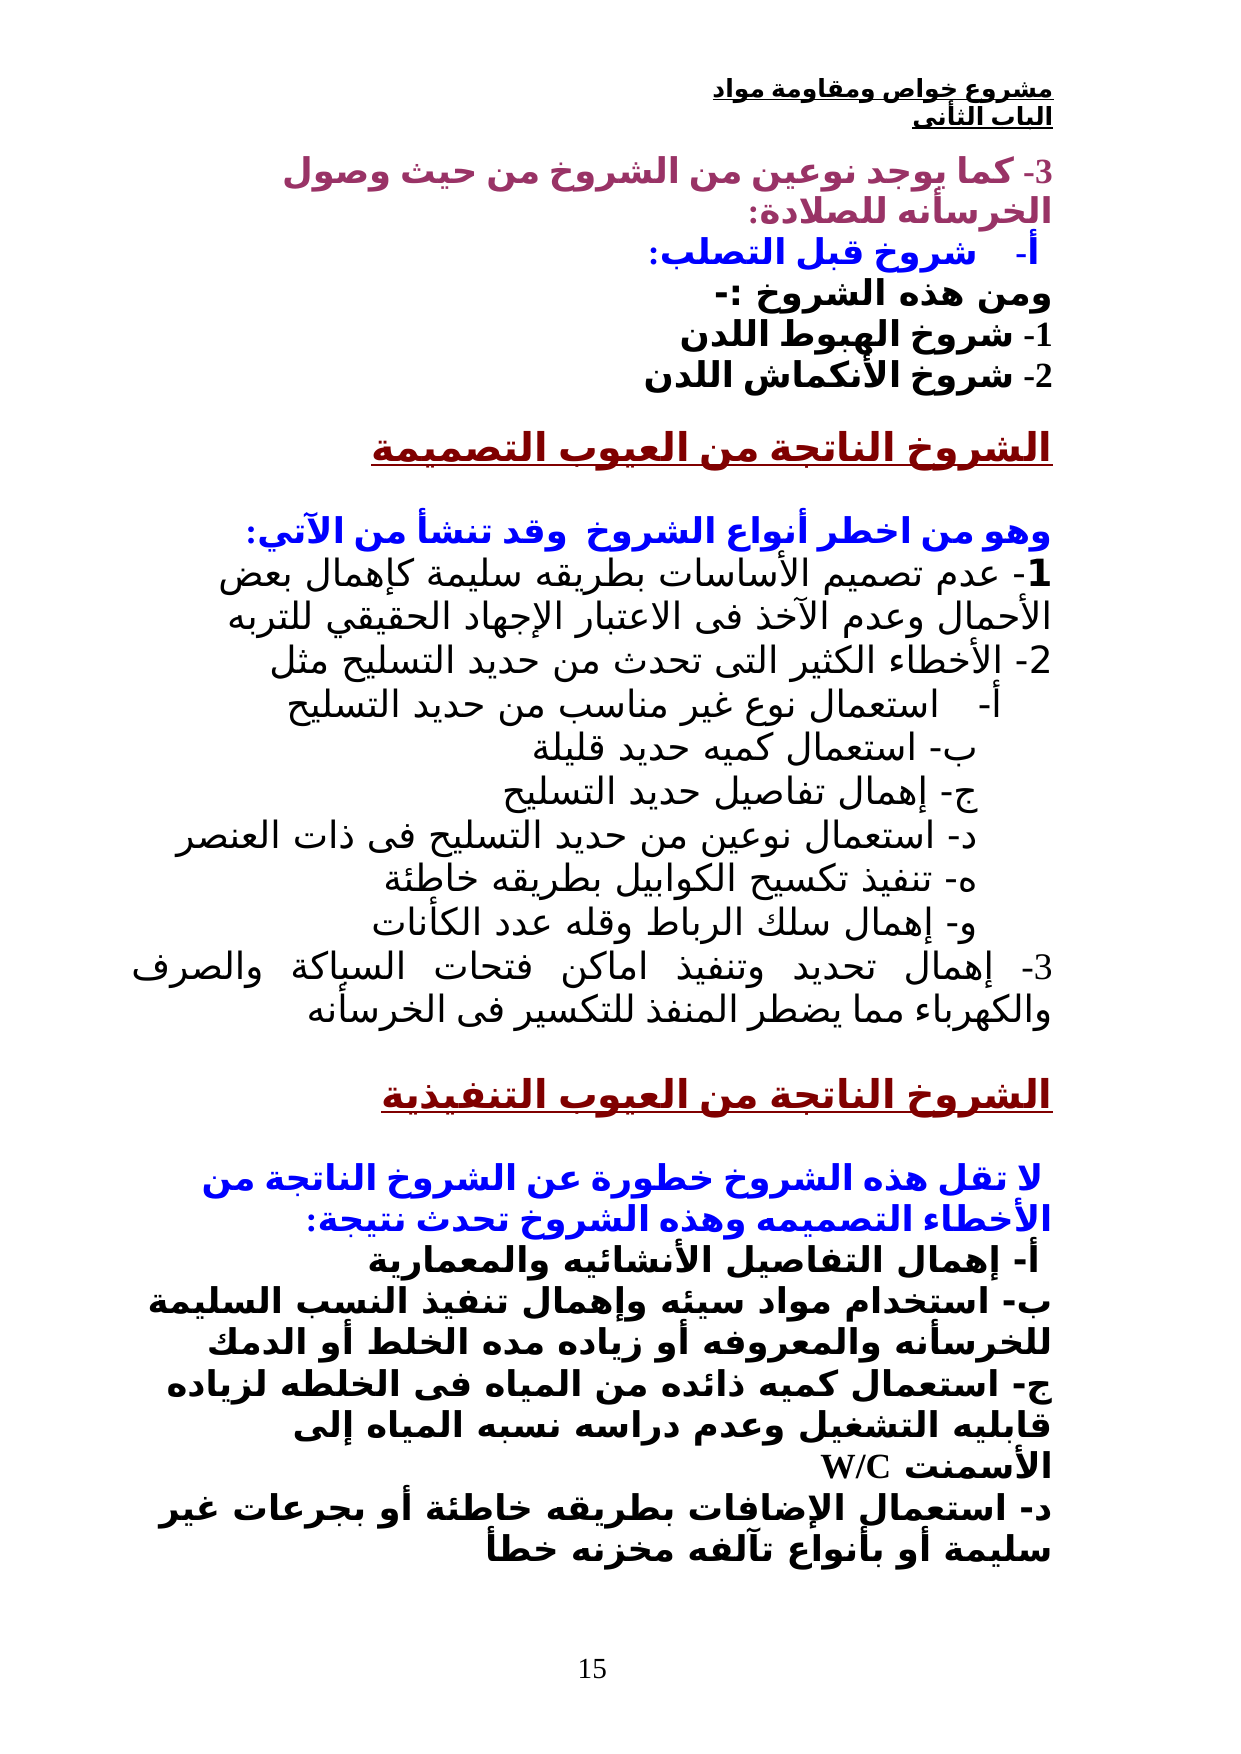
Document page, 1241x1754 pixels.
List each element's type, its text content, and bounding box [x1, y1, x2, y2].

text ب- استخدام مواد سيئه وإهمال تنفيذ النسب السليمة للخرسأنه والمعروفه أو زياده مده الخلط أو الدمك [131, 1281, 1053, 1363]
text د- استعمال نوعين من حديد التسليح فى ذات العنصر [131, 813, 978, 857]
text 2- الأخطاء الكثير التى تحدث من حديد التسليح مثل [131, 639, 1053, 682]
text ب- استعمال كميه حديد قليلة [131, 726, 978, 769]
text ومن هذه الشروخ :- [131, 272, 1053, 314]
text ه- تنفيذ تكسيح الكوابيل بطريقه خاطئة [131, 857, 978, 901]
text 3- إهمال تحديد وتنفيذ اماكن فتحات السباكة والصرف والكهرباء مما يضطر المنفذ للتكسير فى الخرسأنه [131, 944, 1053, 1030]
text لا تقل هذه الشروخ خطورة عن الشروخ الناتجة من الأخطاء التصميمه وهذه الشروخ تحدث نتيجة: [131, 1158, 1053, 1239]
text د- استعمال الإضافات بطريقه خاطئة أو بجرعات غير سليمة أو بأنواع تآلفه مخزنه خطأ [131, 1487, 1053, 1569]
text ج- إهمال تفاصيل حديد التسليح [131, 769, 978, 813]
text أ- إهمال التفاصيل الأنشائيه والمعمارية [131, 1239, 1053, 1281]
text 1- عدم تصميم الأساسات بطريقه سليمة كإهمال بعض الأحمال وعدم الآخذ فى الاعتبار الإجهاد الحقيقي للتربه [131, 551, 1053, 639]
text و- إهمال سلك الرباط وقله عدد الكأنات [131, 901, 978, 944]
text 2- شروخ الأنكماش اللدن [131, 354, 1053, 395]
text 1- شروخ الهبوط اللدن [131, 314, 1053, 354]
text الشروخ الناتجة من العيوب التنفيذية [131, 1071, 1053, 1117]
text 3- كما يوجد نوعين من الشروخ من حيث وصول الخرسأنه للصلادة: [131, 150, 1053, 232]
list استعمال نوع غير مناسب من حديد التسليح [131, 682, 978, 726]
text وهو من اخطر أنواع الشروخ وقد تنشأ من الآتي: [131, 511, 1053, 551]
list شروخ قبل التصلب: [131, 232, 1015, 272]
subtitle الشروخ الناتجة من العيوب التصميمة [131, 424, 1053, 470]
text ج- استعمال كميه ذائده من المياه فى الخلطه لزياده قابليه التشغيل وعدم دراسه نسبه المياه إلى الأسمنت W/C [131, 1363, 1053, 1487]
